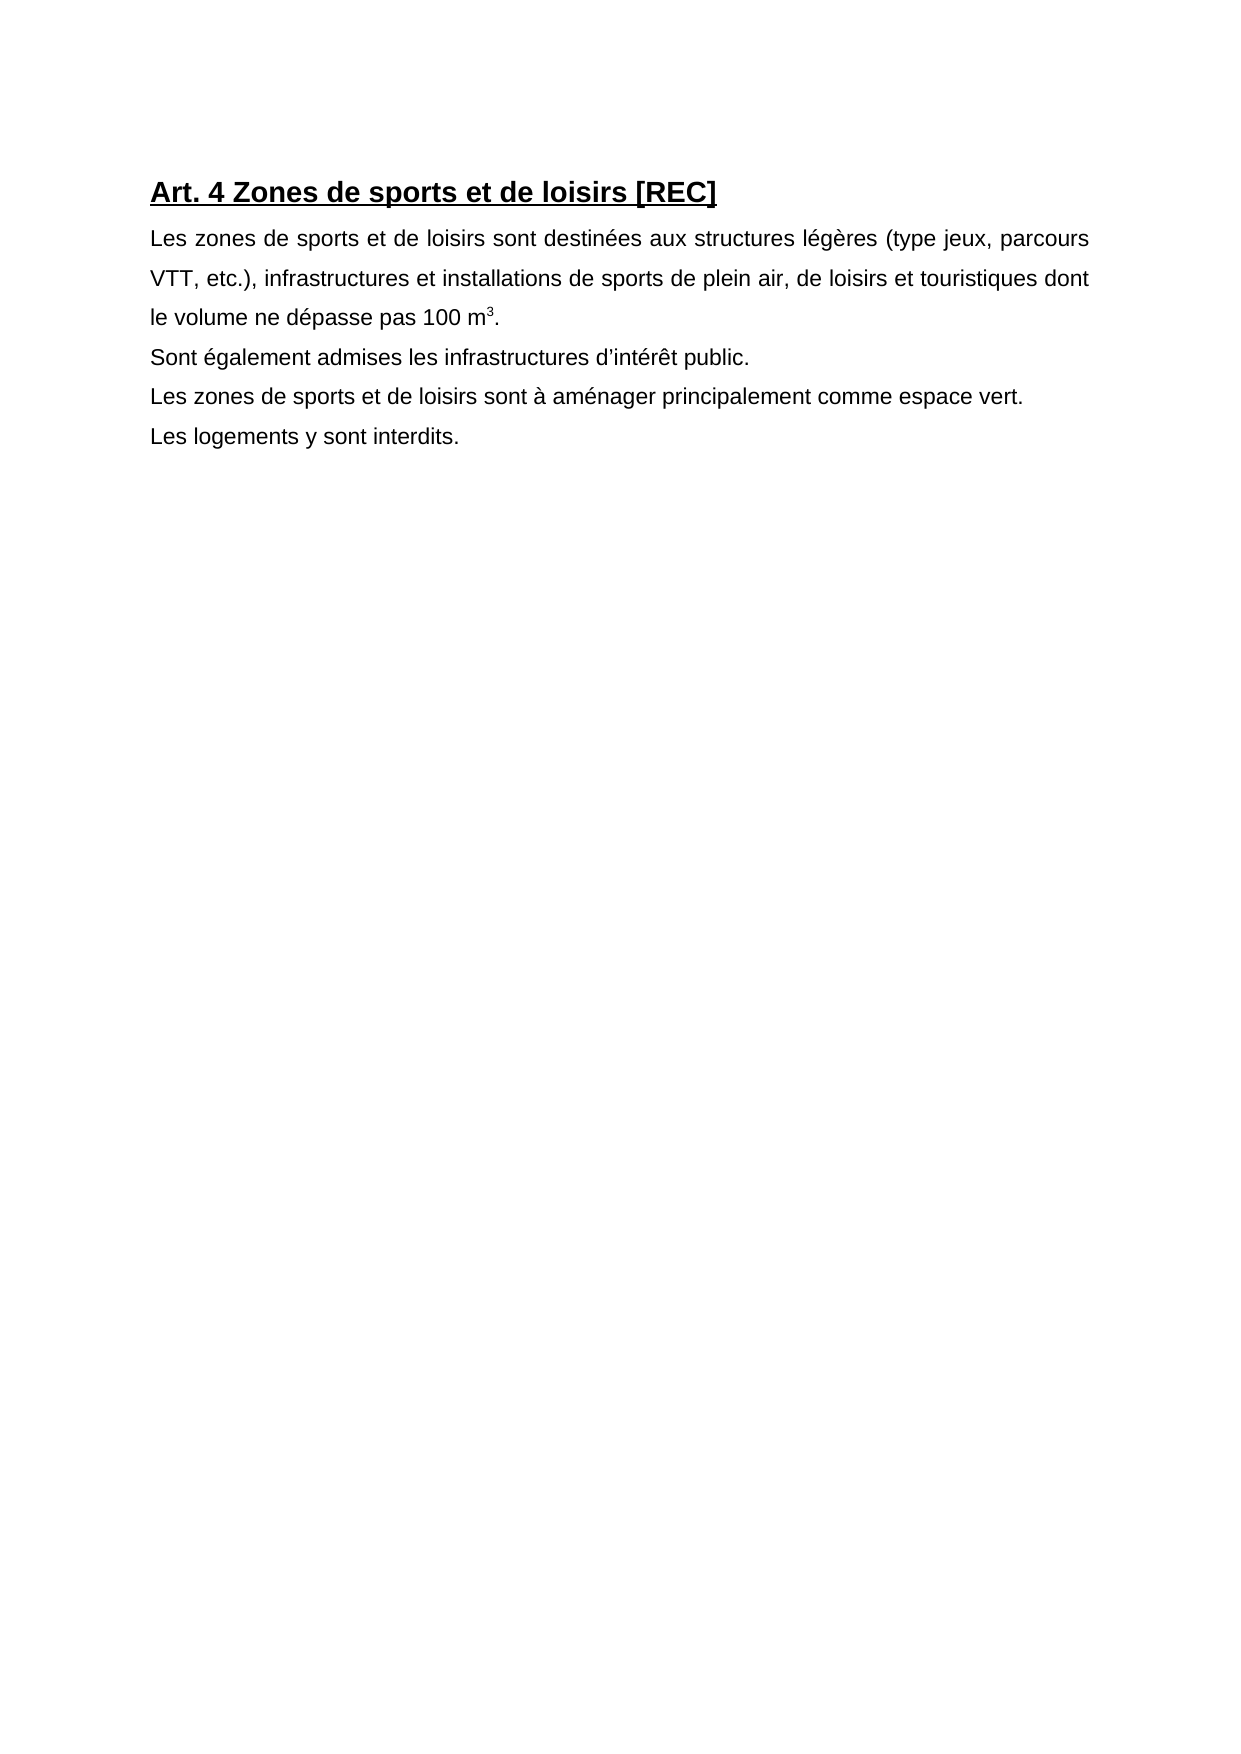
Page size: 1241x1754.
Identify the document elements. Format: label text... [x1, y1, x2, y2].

text Les zones de sports et de loisirs sont destinées aux structures légères (type jeux, parcours VTT, etc.), infrastructures et installations de sports de plein air, de loisirs et touristiques dont le volume ne dépasse pas 100 m3. [150, 225, 1090, 331]
subtitle Art. 4 Zones de sports et de loisirs [REC] [150, 175, 1090, 208]
text Les zones de sports et de loisirs sont à aménager principalement comme espace vert. [150, 383, 1090, 409]
text Sont également admises les infrastructures d’intérêt public. [150, 344, 1090, 370]
text Les logements y sont interdits. [150, 423, 1090, 449]
